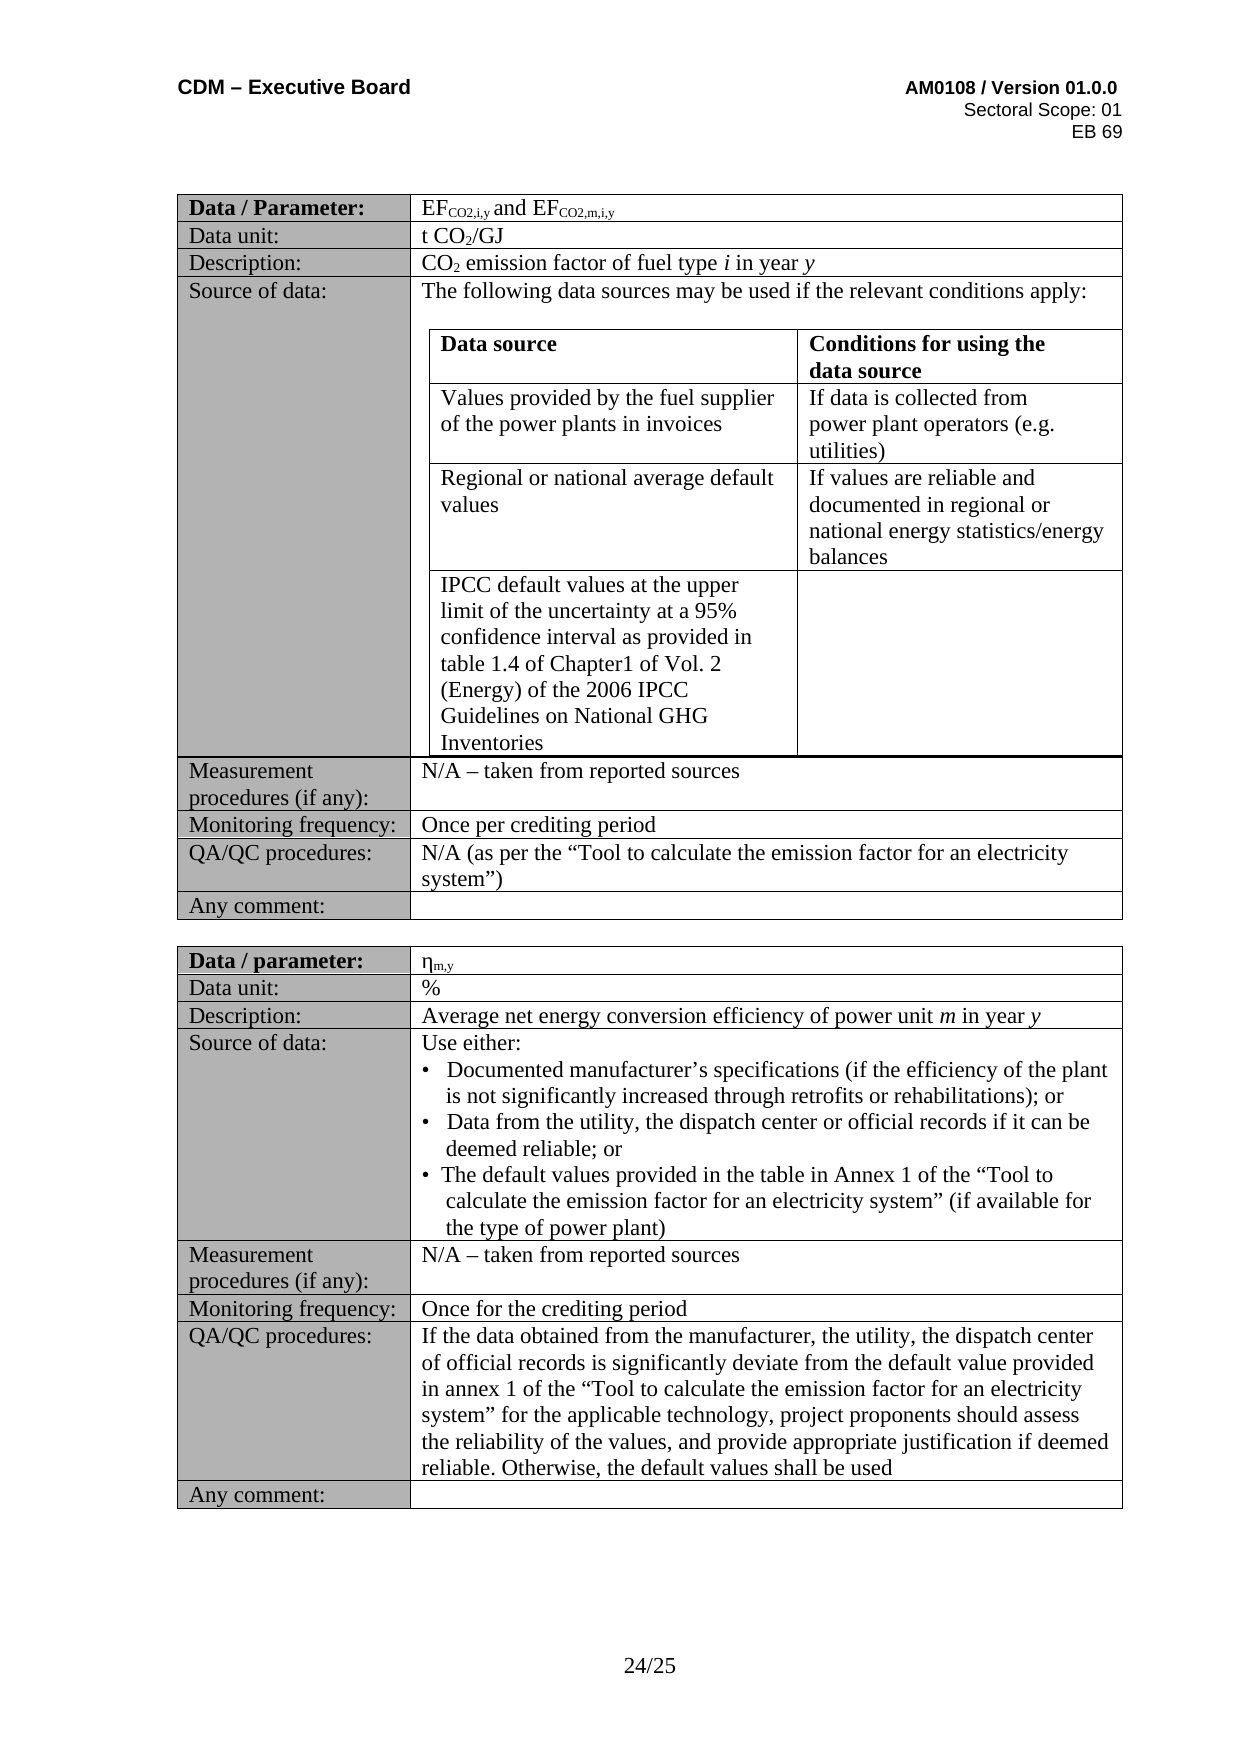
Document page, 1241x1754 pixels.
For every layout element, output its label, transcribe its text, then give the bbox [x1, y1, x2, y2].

table_header ηm,y [411, 947, 1122, 973]
table_cell % [411, 975, 1122, 1001]
table_cell QA/QC procedures: [178, 839, 410, 891]
table_cell N/A (as per the “Tool to calculate the emission factor for an electricity system”) [411, 839, 1122, 891]
table_cell N/A – taken from reported sources [411, 758, 1122, 810]
table_cell Average net energy conversion efficiency of power unit m in year y [411, 1002, 1122, 1028]
table_cell Any comment: [178, 1481, 410, 1508]
table_cell [411, 1481, 1122, 1508]
table_cell Monitoring frequency: [178, 811, 410, 837]
table_cell The following data sources may be used if the relevant conditions apply: [411, 277, 1122, 756]
table_cell Data unit: [178, 222, 410, 248]
table_cell [411, 892, 1122, 919]
table_cell Data unit: [178, 975, 410, 1001]
table_cell CO2 emission factor of fuel type i in year y [411, 249, 1122, 276]
table_cell Monitoring frequency: [178, 1295, 410, 1321]
table_cell t CO2/GJ [411, 222, 1122, 248]
table_cell N/A – taken from reported sources [411, 1241, 1122, 1294]
table_header Data / Parameter: [178, 195, 410, 221]
table_cell Description: [178, 1002, 410, 1028]
table_cell Source of data: [178, 1029, 410, 1240]
table_cell Measurement procedures (if any): [178, 758, 410, 810]
table_cell Once for the crediting period [411, 1295, 1122, 1321]
table_cell Measurement procedures (if any): [178, 1241, 410, 1294]
table_header Data / parameter: [178, 947, 410, 973]
table_cell Once per crediting period [411, 811, 1122, 837]
table_cell Use either: • Documented manufacturer’s specifications (if the efficiency of the plant is not significantly increased through retrofits or rehabilitations); or • Data from the utility, the dispatch center or official records if it can be deemed reliable; or • The default values provided in the table in Annex 1 of the “Tool to calculate the emission factor for an electricity system” (if available for the type of power plant) [411, 1029, 1122, 1240]
table_cell Source of data: [178, 277, 410, 756]
table_cell If the data obtained from the manufacturer, the utility, the dispatch center of official records is significantly deviate from the default value provided in annex 1 of the “Tool to calculate the emission factor for an electricity system” for the applicable technology, project proponents should assess the reliability of the values, and provide appropriate justification if deemed reliable. Otherwise, the default values shall be used [411, 1322, 1122, 1480]
table_header EFCO2,i,y and EFCO2,m,i,y [411, 195, 1122, 221]
table_cell Description: [178, 249, 410, 276]
table_cell Any comment: [178, 892, 410, 919]
table_cell QA/QC procedures: [178, 1322, 410, 1480]
